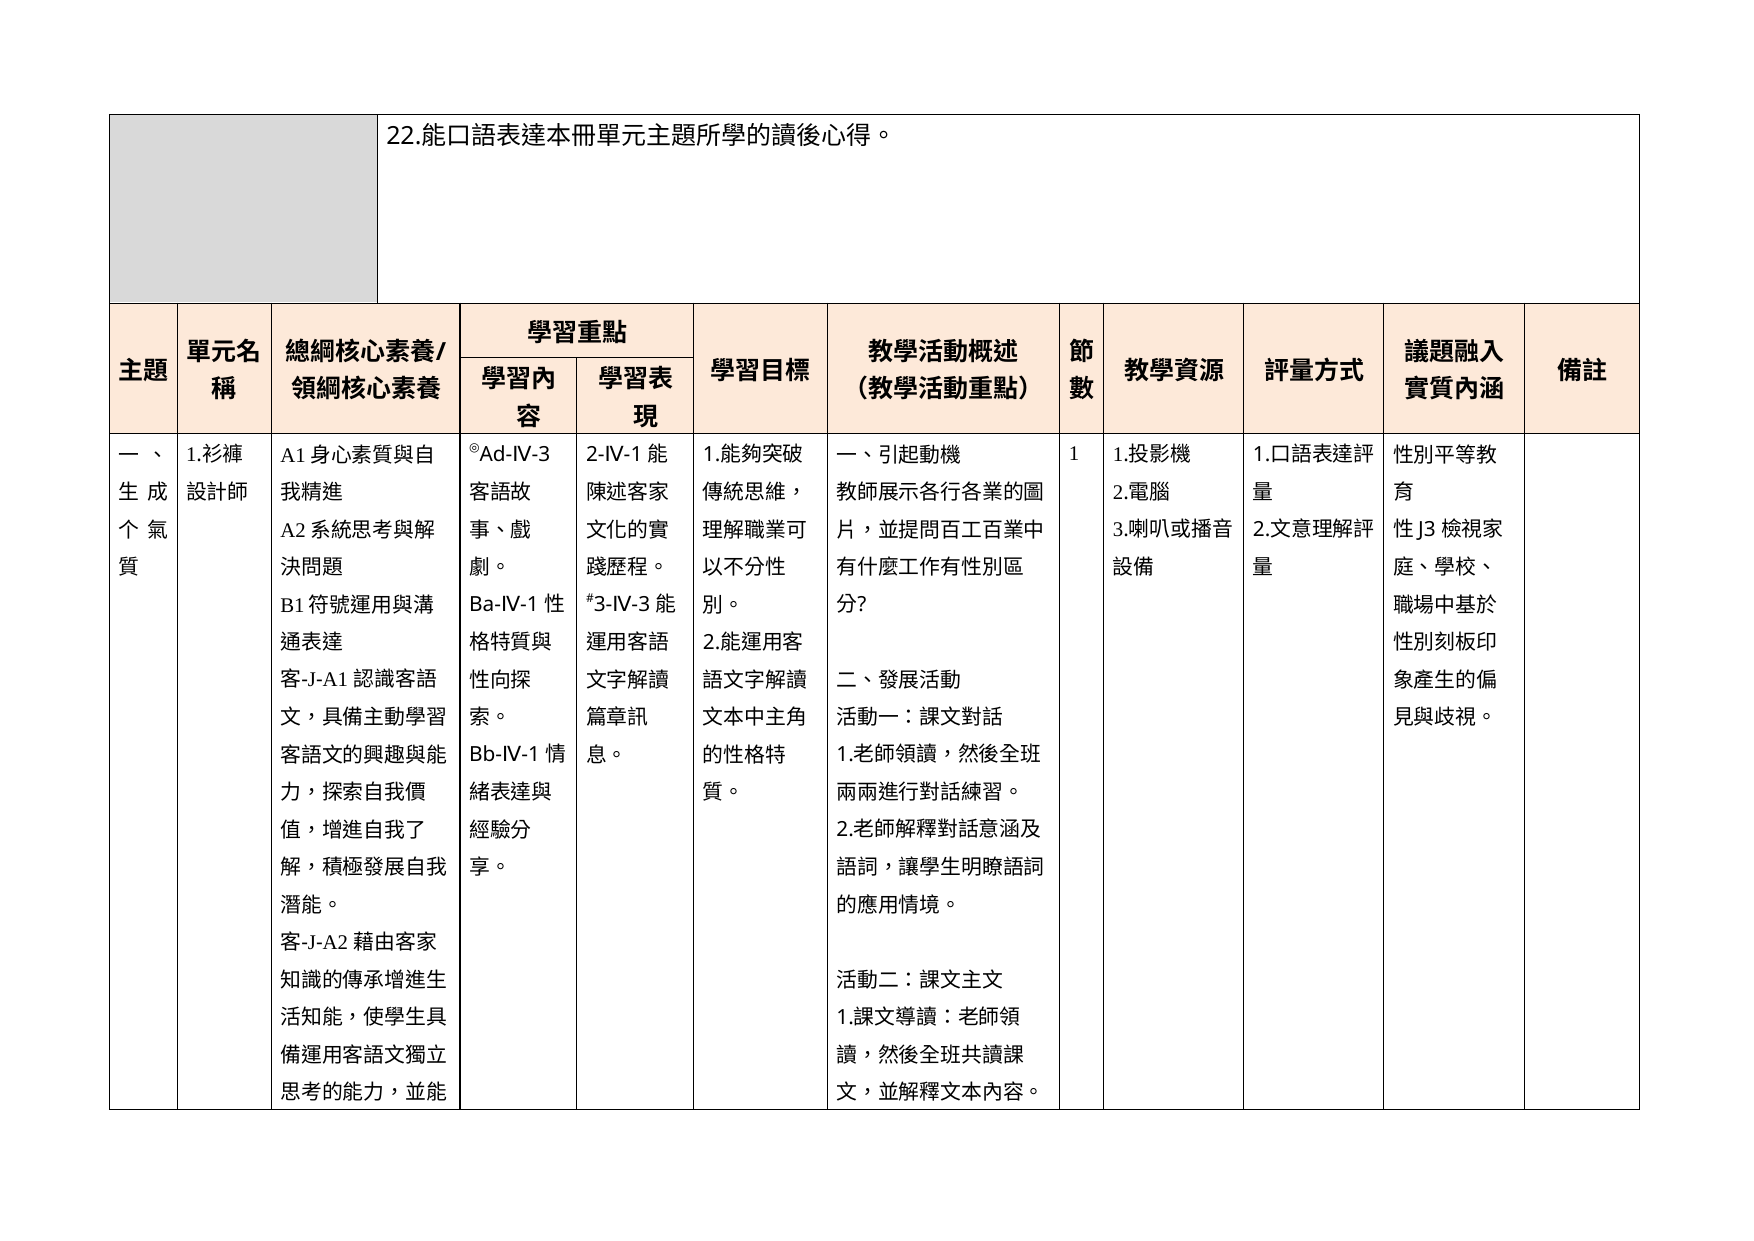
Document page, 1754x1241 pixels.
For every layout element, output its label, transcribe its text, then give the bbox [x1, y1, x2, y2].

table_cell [272, 434, 459, 1109]
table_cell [828, 434, 1059, 1109]
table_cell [694, 434, 827, 1109]
table_cell 節數 [1060, 304, 1103, 433]
table_cell 單元名稱 [178, 304, 271, 433]
table_cell 年級課程目標 [110, 115, 377, 302]
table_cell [577, 434, 693, 1109]
table_cell 教學資源 [1104, 304, 1243, 433]
table_cell [1525, 434, 1639, 1109]
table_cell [1104, 434, 1243, 1109]
table_cell 學習重點 [461, 304, 693, 357]
table_cell 議題融入 實質內涵 [1384, 304, 1524, 433]
table_cell 學習內容 [461, 358, 576, 433]
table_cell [461, 434, 576, 1109]
table_cell 1 [1060, 434, 1103, 1109]
table_cell 學習目標 [694, 304, 827, 433]
table_cell 學習表現 [577, 358, 693, 433]
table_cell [378, 115, 1639, 302]
table_cell 教學活動概述 （教學活動重點） [828, 304, 1059, 433]
table_cell 備註 [1525, 304, 1639, 433]
table_cell 總綱核心素養/ 領綱核心素養 [272, 304, 459, 433]
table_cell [1384, 434, 1524, 1109]
table_cell 一、生成个氣質 [110, 434, 177, 1109]
table_cell 1.口語表達評量 2.文意理解評量 [1244, 434, 1383, 1109]
table_cell 1.衫褲設計師 [178, 434, 271, 1109]
table_cell 評量方式 [1244, 304, 1383, 433]
table_cell 主題 [110, 304, 177, 433]
